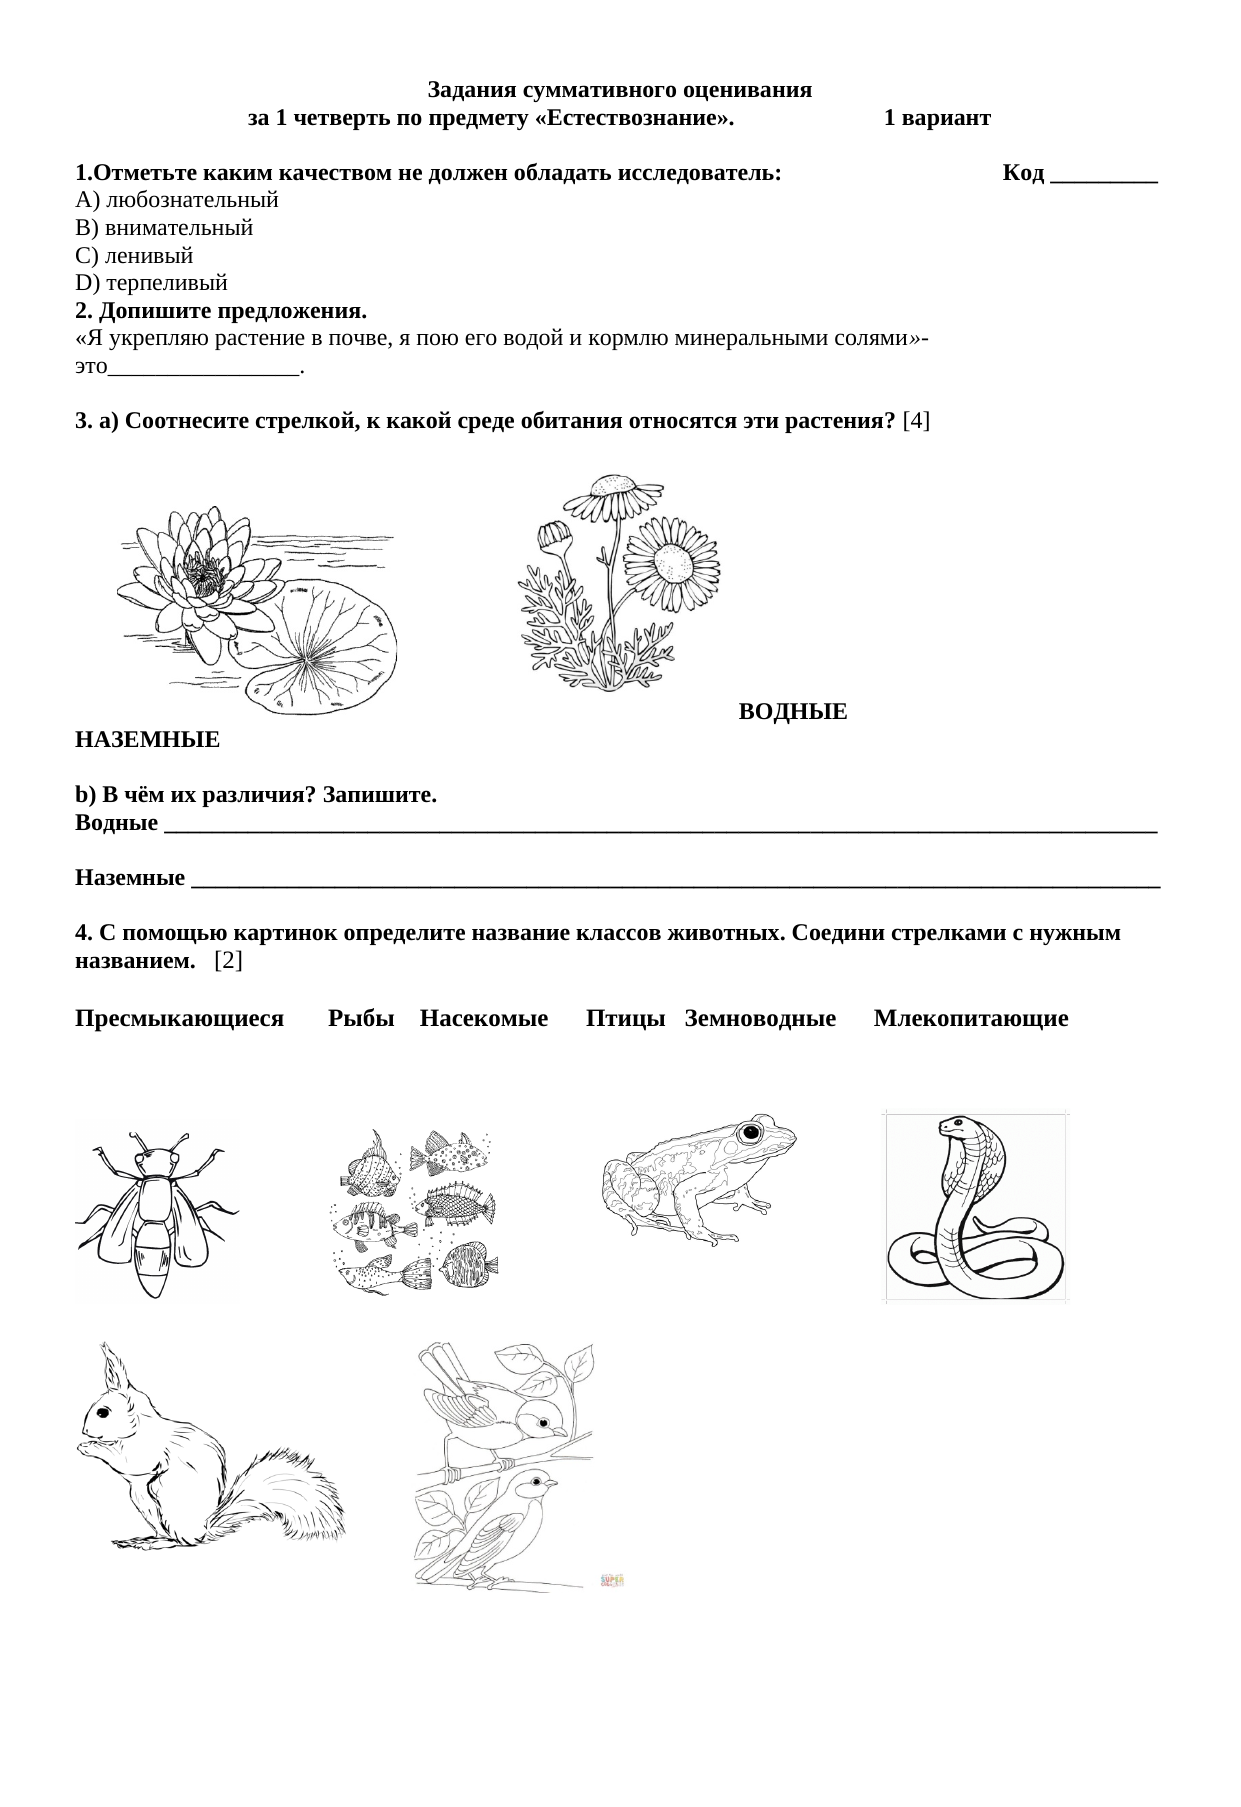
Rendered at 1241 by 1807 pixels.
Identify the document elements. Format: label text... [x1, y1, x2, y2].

text «Я укрепляю растение в почве, я пою его водой и кормлю минеральными солями»- это________________. [75, 323, 1165, 379]
text А) любознательный [75, 185, 1165, 213]
text D) терпеливый [75, 268, 1165, 296]
picture [511, 433, 727, 720]
picture [117, 506, 398, 720]
picture [377, 1335, 630, 1593]
text С) ленивый [75, 241, 1165, 268]
text за 1 четверть по предмету «Естествознание». 1 вариант [75, 103, 1165, 130]
picture [595, 1031, 800, 1305]
picture [75, 1119, 508, 1593]
text Водные ___________________________________________________________________________________ [75, 807, 1165, 835]
text 3. а) Соотнесите стрелкой, к какой среде обитания относятся эти растения? [4] [75, 406, 1165, 434]
picture [880, 1108, 1071, 1305]
text Задания суммативного оценивания [75, 75, 1165, 103]
text 1.Отметьте каким качеством не должен обладать исследователь: Код _________ [75, 158, 1165, 185]
text 4. С помощью картинок определите название классов животных. Соедини стрелками с нужным названием. [2] [75, 918, 1165, 974]
text Наземные _________________________________________________________________________________ [75, 863, 1165, 890]
text b) В чём их различия? Запишите. [75, 780, 1165, 807]
text В) внимательный [75, 213, 1165, 241]
text Пресмыкающиеся Рыбы Насекомые Птицы Земноводные Млекопитающие [75, 1003, 1165, 1032]
text 2. Допишите предложения. [75, 296, 1165, 323]
